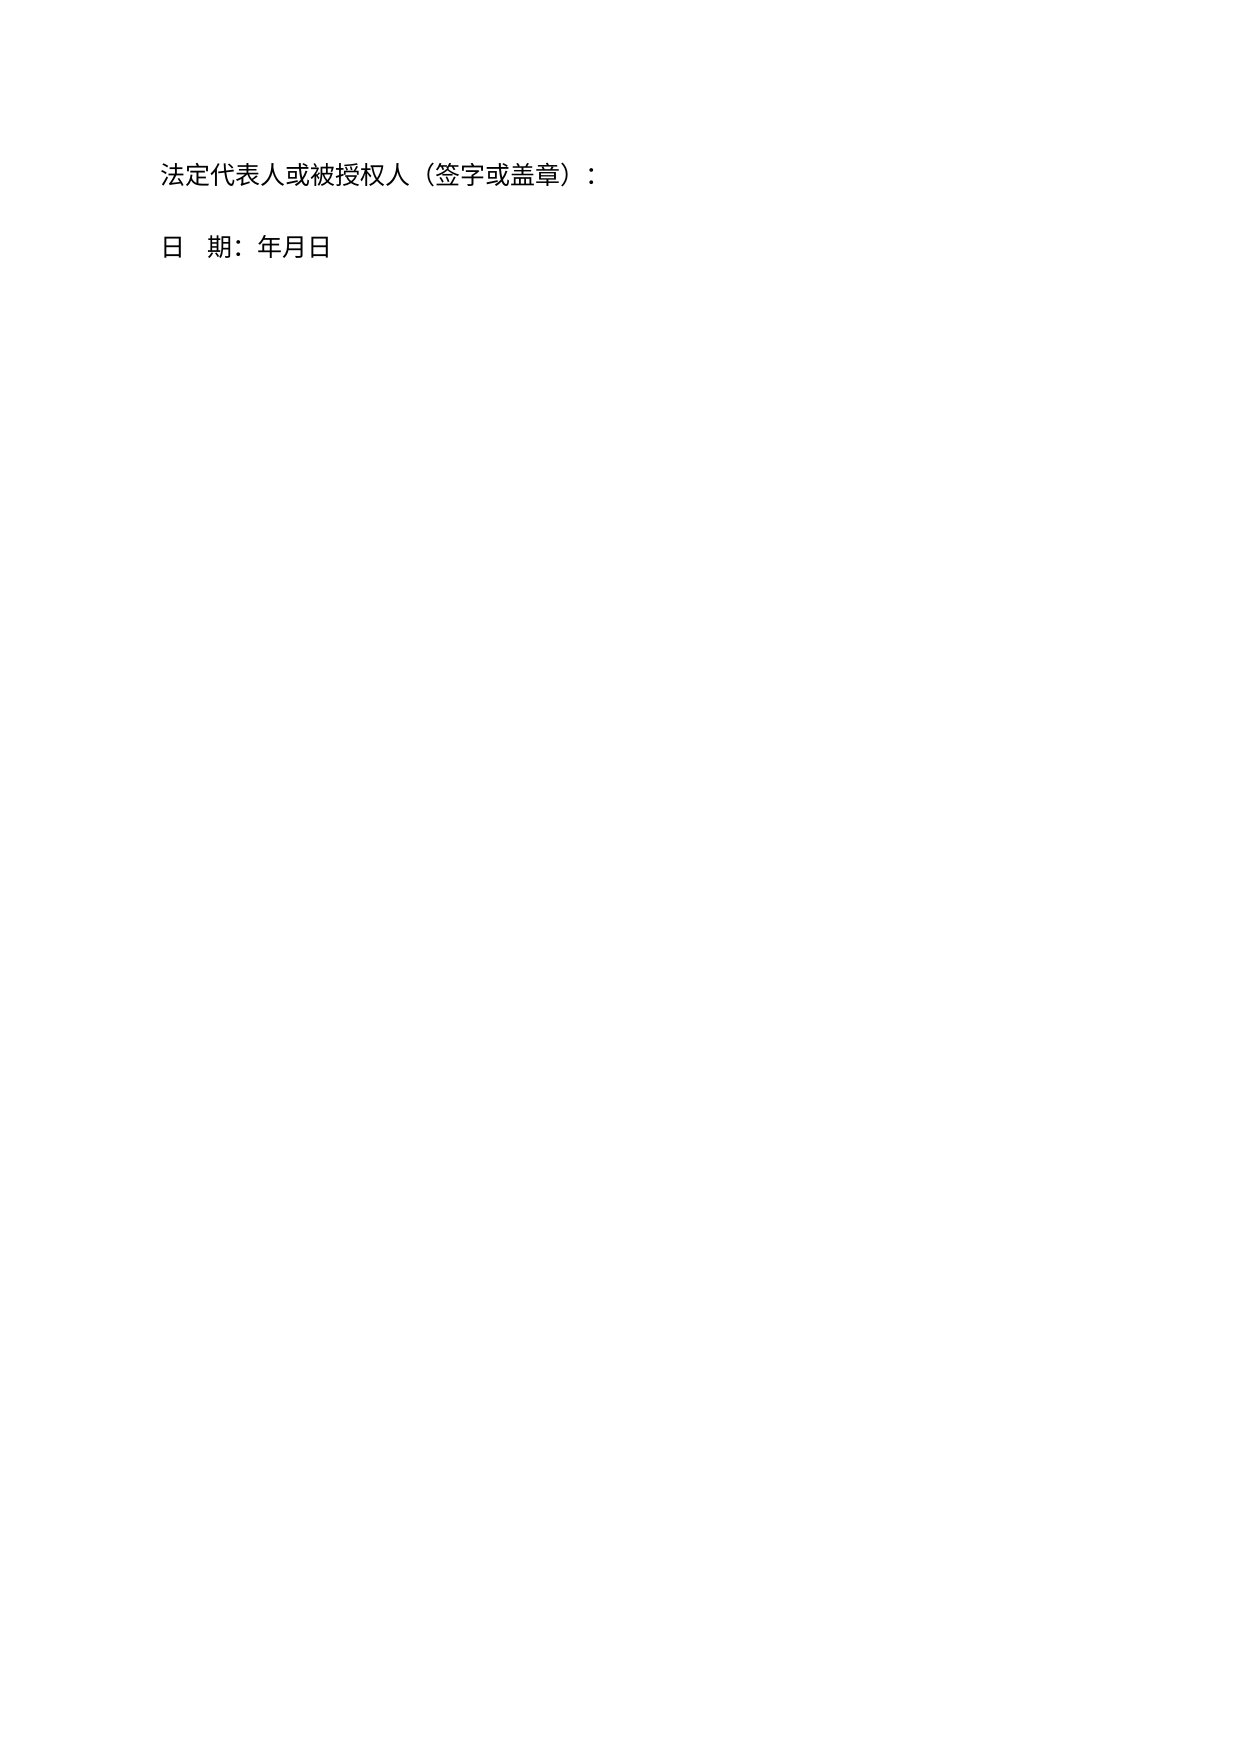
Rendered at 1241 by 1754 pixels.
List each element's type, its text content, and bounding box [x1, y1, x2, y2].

text 日 期：年月日 [160, 228, 1081, 264]
text 法定代表人或被授权人（签字或盖章）： [160, 155, 1081, 191]
